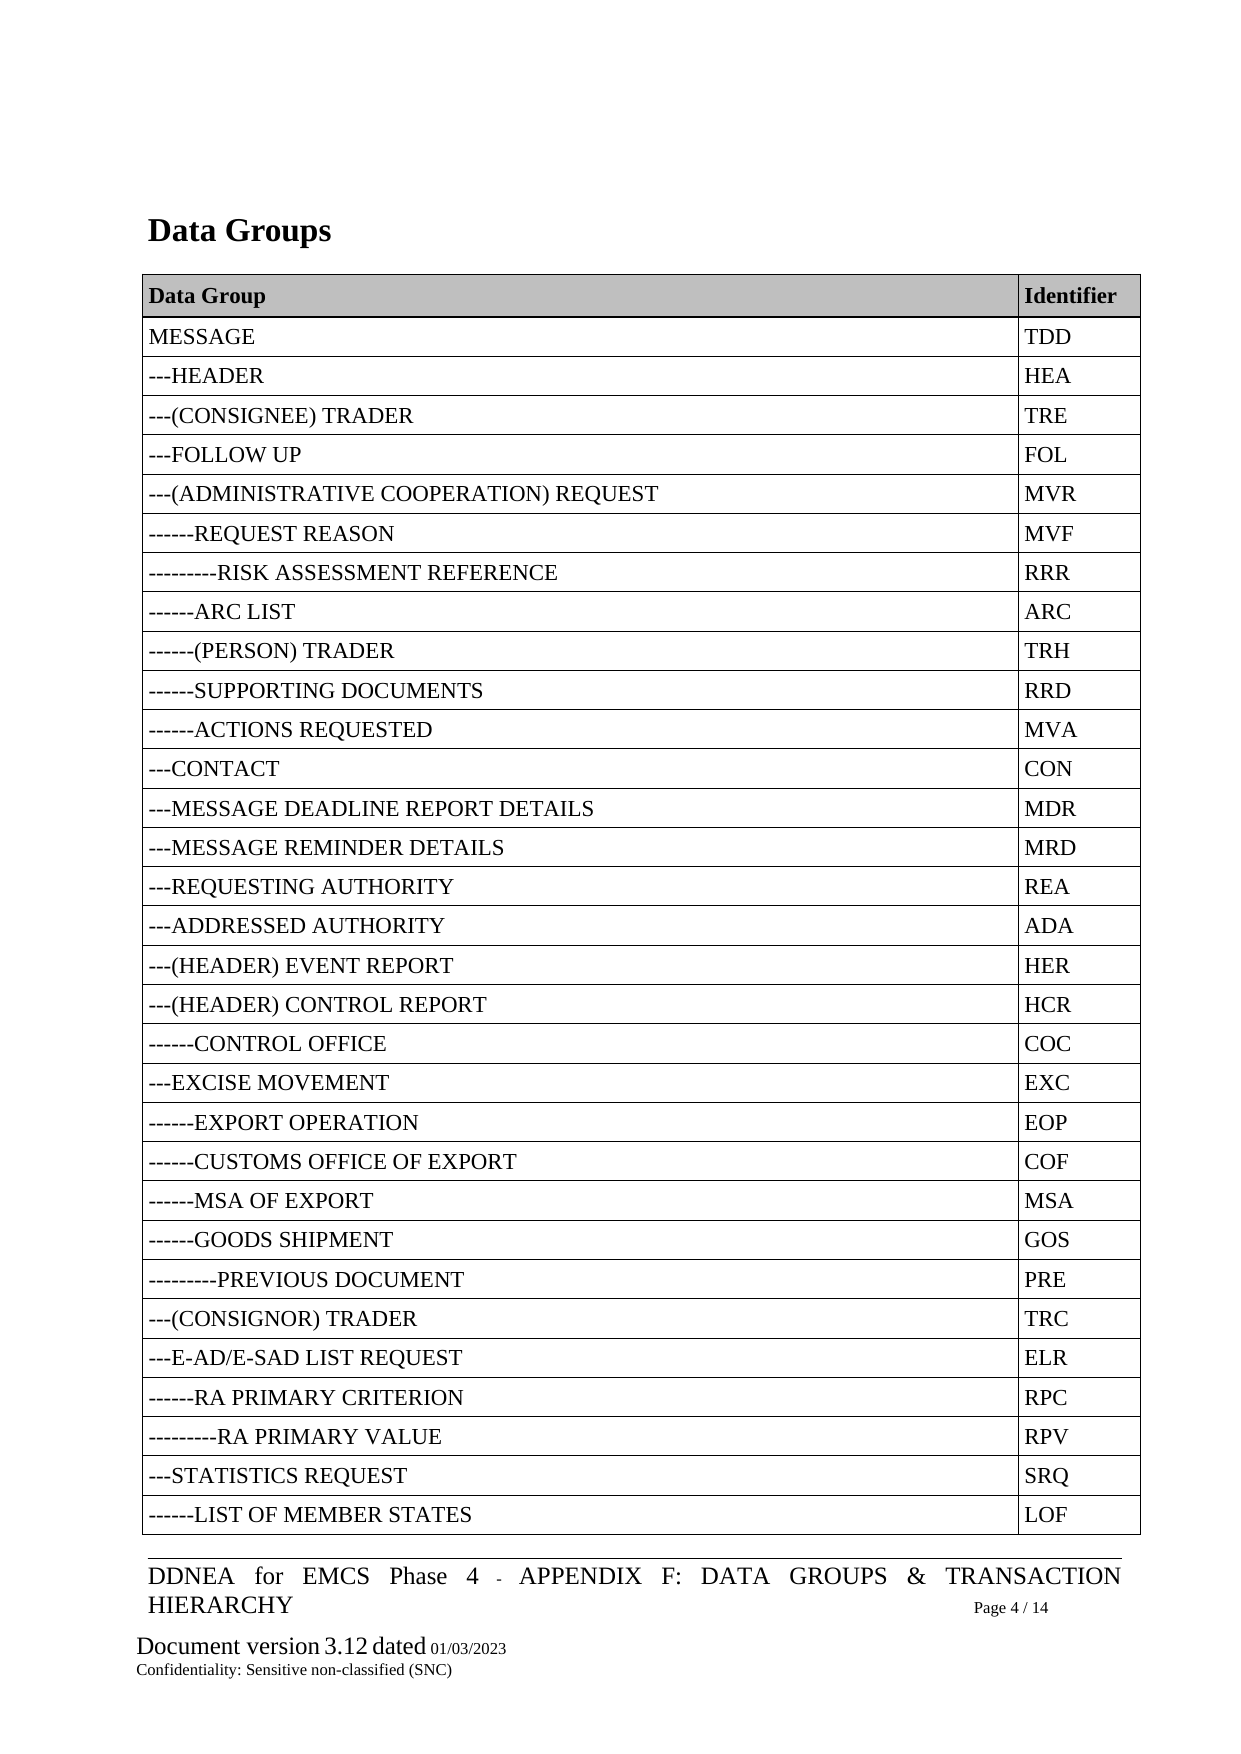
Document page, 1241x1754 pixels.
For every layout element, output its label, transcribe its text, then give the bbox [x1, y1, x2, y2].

table_cell MSA [1019, 1181, 1140, 1219]
table_cell MVA [1019, 710, 1140, 748]
table_cell ---(HEADER) CONTROL REPORT [143, 985, 1018, 1023]
table_cell ------GOODS SHIPMENT [143, 1221, 1018, 1259]
table_cell GOS [1019, 1221, 1140, 1259]
table_cell COC [1019, 1024, 1140, 1062]
table_cell REA [1019, 867, 1140, 905]
table_header Data Group [143, 275, 1018, 316]
table_cell ---MESSAGE DEADLINE REPORT DETAILS [143, 789, 1018, 827]
table_cell ---(CONSIGNEE) TRADER [143, 396, 1018, 434]
table_cell ---STATISTICS REQUEST [143, 1456, 1018, 1494]
table_cell ------MSA OF EXPORT [143, 1181, 1018, 1219]
subtitle Data Groups [148, 210, 1122, 248]
table_cell RRD [1019, 671, 1140, 709]
table_cell MRD [1019, 828, 1140, 866]
table_cell TDD [1019, 318, 1140, 356]
table_cell ------EXPORT OPERATION [143, 1103, 1018, 1141]
table_cell ADA [1019, 906, 1140, 945]
table_cell MESSAGE [143, 318, 1018, 356]
table_cell ---(HEADER) EVENT REPORT [143, 946, 1018, 984]
table_cell TRH [1019, 632, 1140, 670]
table_cell ---HEADER [143, 357, 1018, 395]
table_cell TRC [1019, 1299, 1140, 1337]
table_cell HER [1019, 946, 1140, 984]
table_cell PRE [1019, 1260, 1140, 1298]
table_cell ---------PREVIOUS DOCUMENT [143, 1260, 1018, 1298]
table_cell MDR [1019, 789, 1140, 827]
table_cell ------RA PRIMARY CRITERION [143, 1378, 1018, 1416]
table_cell COF [1019, 1142, 1140, 1180]
table_cell ---FOLLOW UP [143, 435, 1018, 473]
table_cell MVF [1019, 514, 1140, 552]
table_cell CON [1019, 749, 1140, 788]
table_cell TRE [1019, 396, 1140, 434]
table_cell ------REQUEST REASON [143, 514, 1018, 552]
table_cell ELR [1019, 1339, 1140, 1377]
table_cell ---CONTACT [143, 749, 1018, 788]
table_cell ---------RA PRIMARY VALUE [143, 1417, 1018, 1455]
table_cell EOP [1019, 1103, 1140, 1141]
table_cell ------ARC LIST [143, 592, 1018, 631]
table_cell ------(PERSON) TRADER [143, 632, 1018, 670]
table_cell RPV [1019, 1417, 1140, 1455]
table_cell ---(CONSIGNOR) TRADER [143, 1299, 1018, 1337]
table_cell SRQ [1019, 1456, 1140, 1494]
table_cell EXC [1019, 1064, 1140, 1102]
table_cell ------ACTIONS REQUESTED [143, 710, 1018, 748]
table_cell ---MESSAGE REMINDER DETAILS [143, 828, 1018, 866]
table_cell ------CONTROL OFFICE [143, 1024, 1018, 1062]
table_cell FOL [1019, 435, 1140, 473]
table_cell HCR [1019, 985, 1140, 1023]
table_cell ---ADDRESSED AUTHORITY [143, 906, 1018, 945]
table_cell MVR [1019, 475, 1140, 513]
table_cell ---EXCISE MOVEMENT [143, 1064, 1018, 1102]
table_cell ---------RISK ASSESSMENT REFERENCE [143, 553, 1018, 591]
table_cell ---(ADMINISTRATIVE COOPERATION) REQUEST [143, 475, 1018, 513]
table_cell LOF [1019, 1496, 1140, 1534]
table_cell ---REQUESTING AUTHORITY [143, 867, 1018, 905]
table_cell ---E-AD/E-SAD LIST REQUEST [143, 1339, 1018, 1377]
table_cell ------SUPPORTING DOCUMENTS [143, 671, 1018, 709]
table_cell ------CUSTOMS OFFICE OF EXPORT [143, 1142, 1018, 1180]
table_cell RRR [1019, 553, 1140, 591]
table_header Identifier [1019, 275, 1140, 316]
table_cell ------LIST OF MEMBER STATES [143, 1496, 1018, 1534]
table_cell ARC [1019, 592, 1140, 631]
table_cell RPC [1019, 1378, 1140, 1416]
table_cell HEA [1019, 357, 1140, 395]
